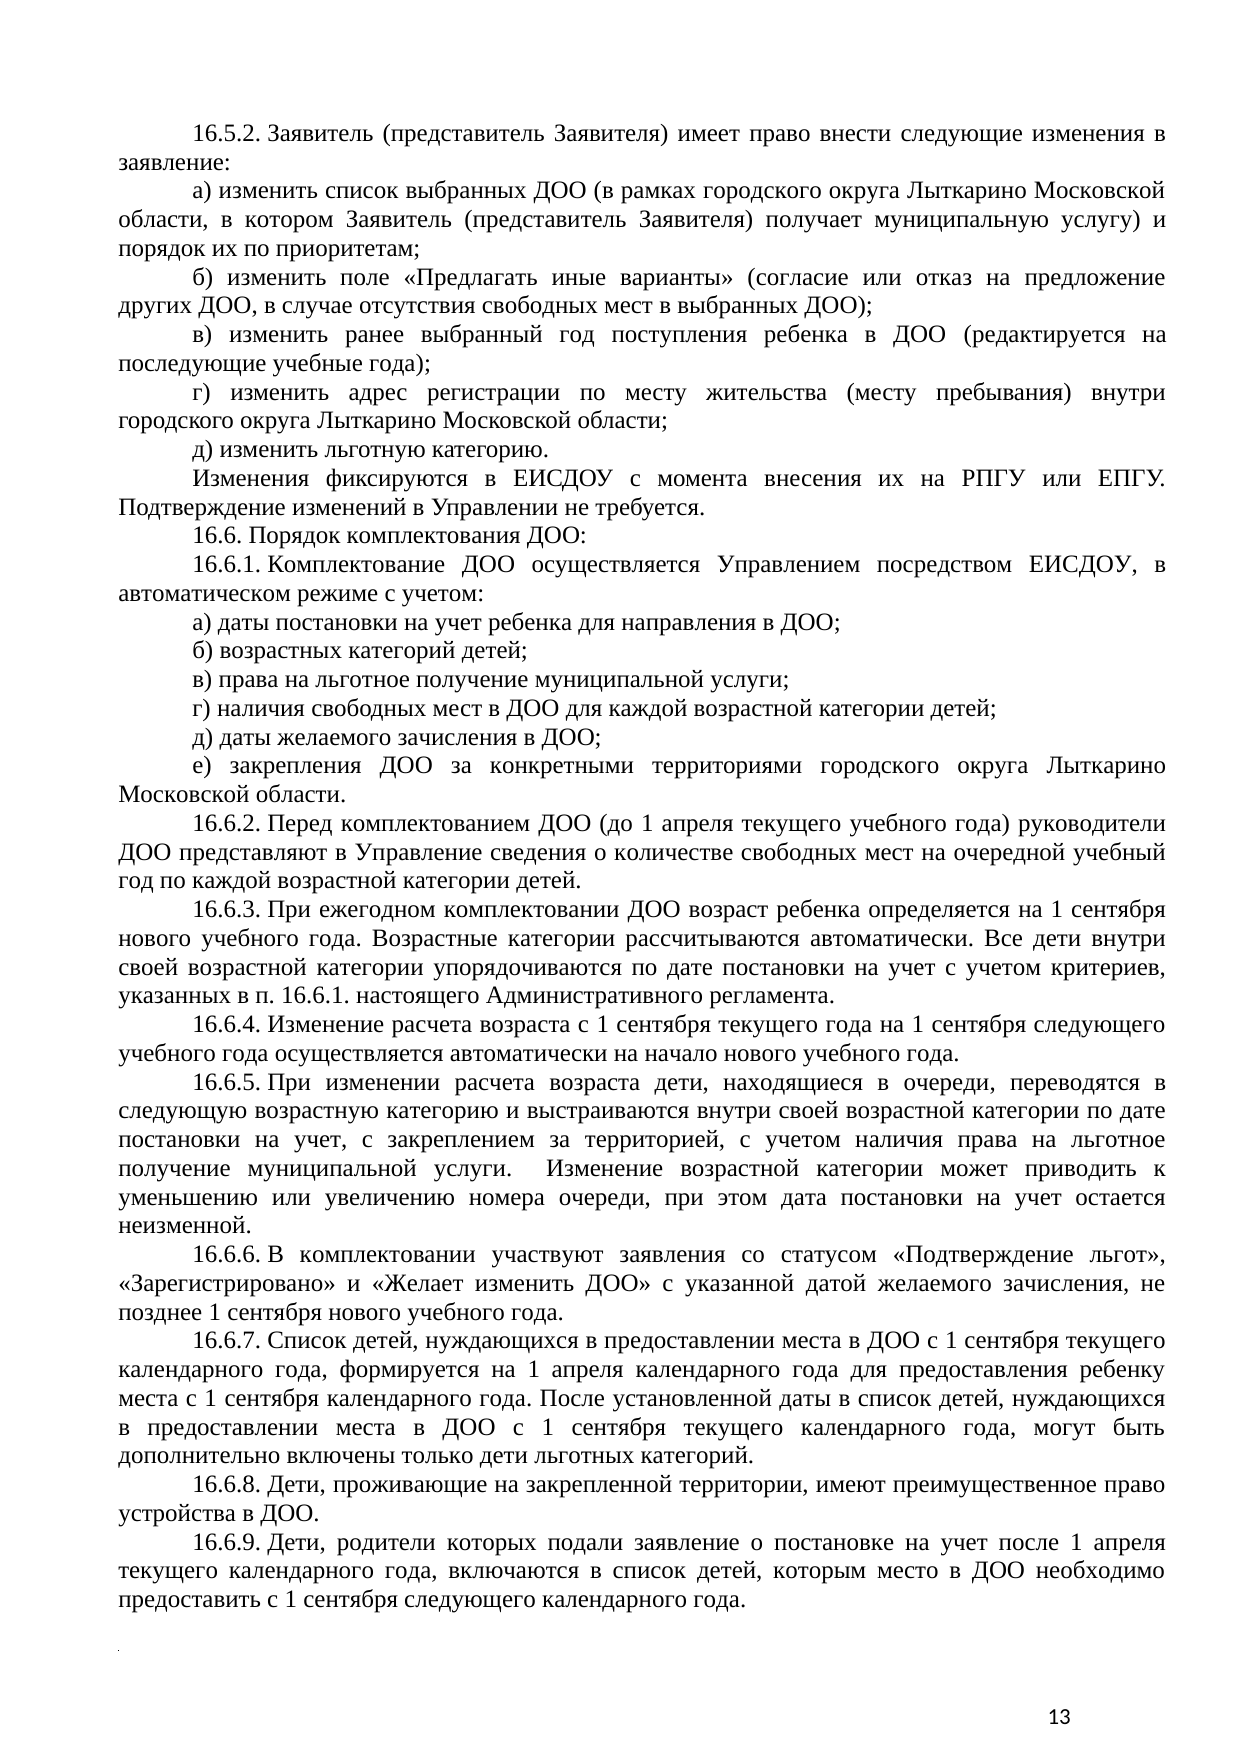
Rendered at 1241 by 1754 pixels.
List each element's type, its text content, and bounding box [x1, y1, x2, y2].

text г) наличия свободных мест в ДОО для каждой возрастной категории детей; [118, 693, 1167, 722]
text г) изменить адрес регистрации по месту жительства (месту пребывания) внутри городского округа Лыткарино Московской области; [118, 377, 1167, 434]
text 16.6. Порядок комплектования ДОО: [118, 521, 1167, 549]
text д) даты желаемого зачисления в ДОО; [118, 722, 1167, 751]
text в) права на льготное получение муниципальной услуги; [118, 664, 1167, 693]
text 16.6.8. Дети, проживающие на закрепленной территории, имеют преимущественное право устройства в ДОО. [118, 1469, 1167, 1527]
text 16.6.4. Изменение расчета возраста с 1 сентября текущего года на 1 сентября следующего учебного года осуществляется автоматически на начало нового учебного года. [118, 1009, 1167, 1067]
text е) закрепления ДОО за конкретными территориями городского округа Лыткарино Московской области. [118, 751, 1167, 808]
text б) изменить поле «Предлагать иные варианты» (согласие или отказ на предложение других ДОО, в случае отсутствия свободных мест в выбранных ДОО); [118, 262, 1167, 319]
text 16.6.9. Дети, родители которых подали заявление о постановке на учет после 1 апреля текущего календарного года, включаются в список детей, которым место в ДОО необходимо предоставить с 1 сентября следующего календарного года. [118, 1527, 1167, 1613]
text а) даты постановки на учет ребенка для направления в ДОО; [118, 607, 1167, 636]
text в) изменить ранее выбранный год поступления ребенка в ДОО (редактируется на последующие учебные года); [118, 319, 1167, 377]
text 16.6.6. В комплектовании участвуют заявления со статусом «Подтверждение льгот», «Зарегистрировано» и «Желает изменить ДОО» с указанной датой желаемого зачисления, не позднее 1 сентября нового учебного года. [118, 1239, 1167, 1326]
text д) изменить льготную категорию. [118, 434, 1167, 463]
text 16.6.7. Список детей, нуждающихся в предоставлении места в ДОО с 1 сентября текущего календарного года, формируется на 1 апреля календарного года для предоставления ребенку места с 1 сентября календарного года. После установленной даты в список детей, нуждающихся в предоставлении места в ДОО с 1 сентября текущего календарного года, могут быть дополнительно включены только дети льготных категорий. [118, 1326, 1167, 1469]
text 16.5.2. Заявитель (представитель Заявителя) имеет право внести следующие изменения в заявление: [118, 118, 1167, 176]
text б) возрастных категорий детей; [118, 636, 1167, 664]
text 16.6.1. Комплектование ДОО осуществляется Управлением посредством ЕИСДОУ, в автоматическом режиме с учетом: [118, 549, 1167, 607]
text а) изменить список выбранных ДОО (в рамках городского округа Лыткарино Московской области, в котором Заявитель (представитель Заявителя) получает муниципальную услугу) и порядок их по приоритетам; [118, 176, 1167, 262]
text 16.6.3. При ежегодном комплектовании ДОО возраст ребенка определяется на 1 сентября нового учебного года. Возрастные категории рассчитываются автоматически. Все дети внутри своей возрастной категории упорядочиваются по дате постановки на учет с учетом критериев, указанных в п. 16.6.1. настоящего Административного регламента. [118, 894, 1167, 1009]
text 16.6.2. Перед комплектованием ДОО (до 1 апреля текущего учебного года) руководители ДОО представляют в Управление сведения о количестве свободных мест на очередной учебный год по каждой возрастной категории детей. [118, 808, 1167, 894]
text Изменения фиксируются в ЕИСДОУ с момента внесения их на РПГУ или ЕПГУ. Подтверждение изменений в Управлении не требуется. [118, 463, 1167, 521]
text 16.6.5. При изменении расчета возраста дети, находящиеся в очереди, переводятся в следующую возрастную категорию и выстраиваются внутри своей возрастной категории по дате постановки на учет, с закреплением за территорией, с учетом наличия права на льготное получение муниципальной услуги. Изменение возрастной категории может приводить к уменьшению или увеличению номера очереди, при этом дата постановки на учет остается неизменной. [118, 1067, 1167, 1239]
